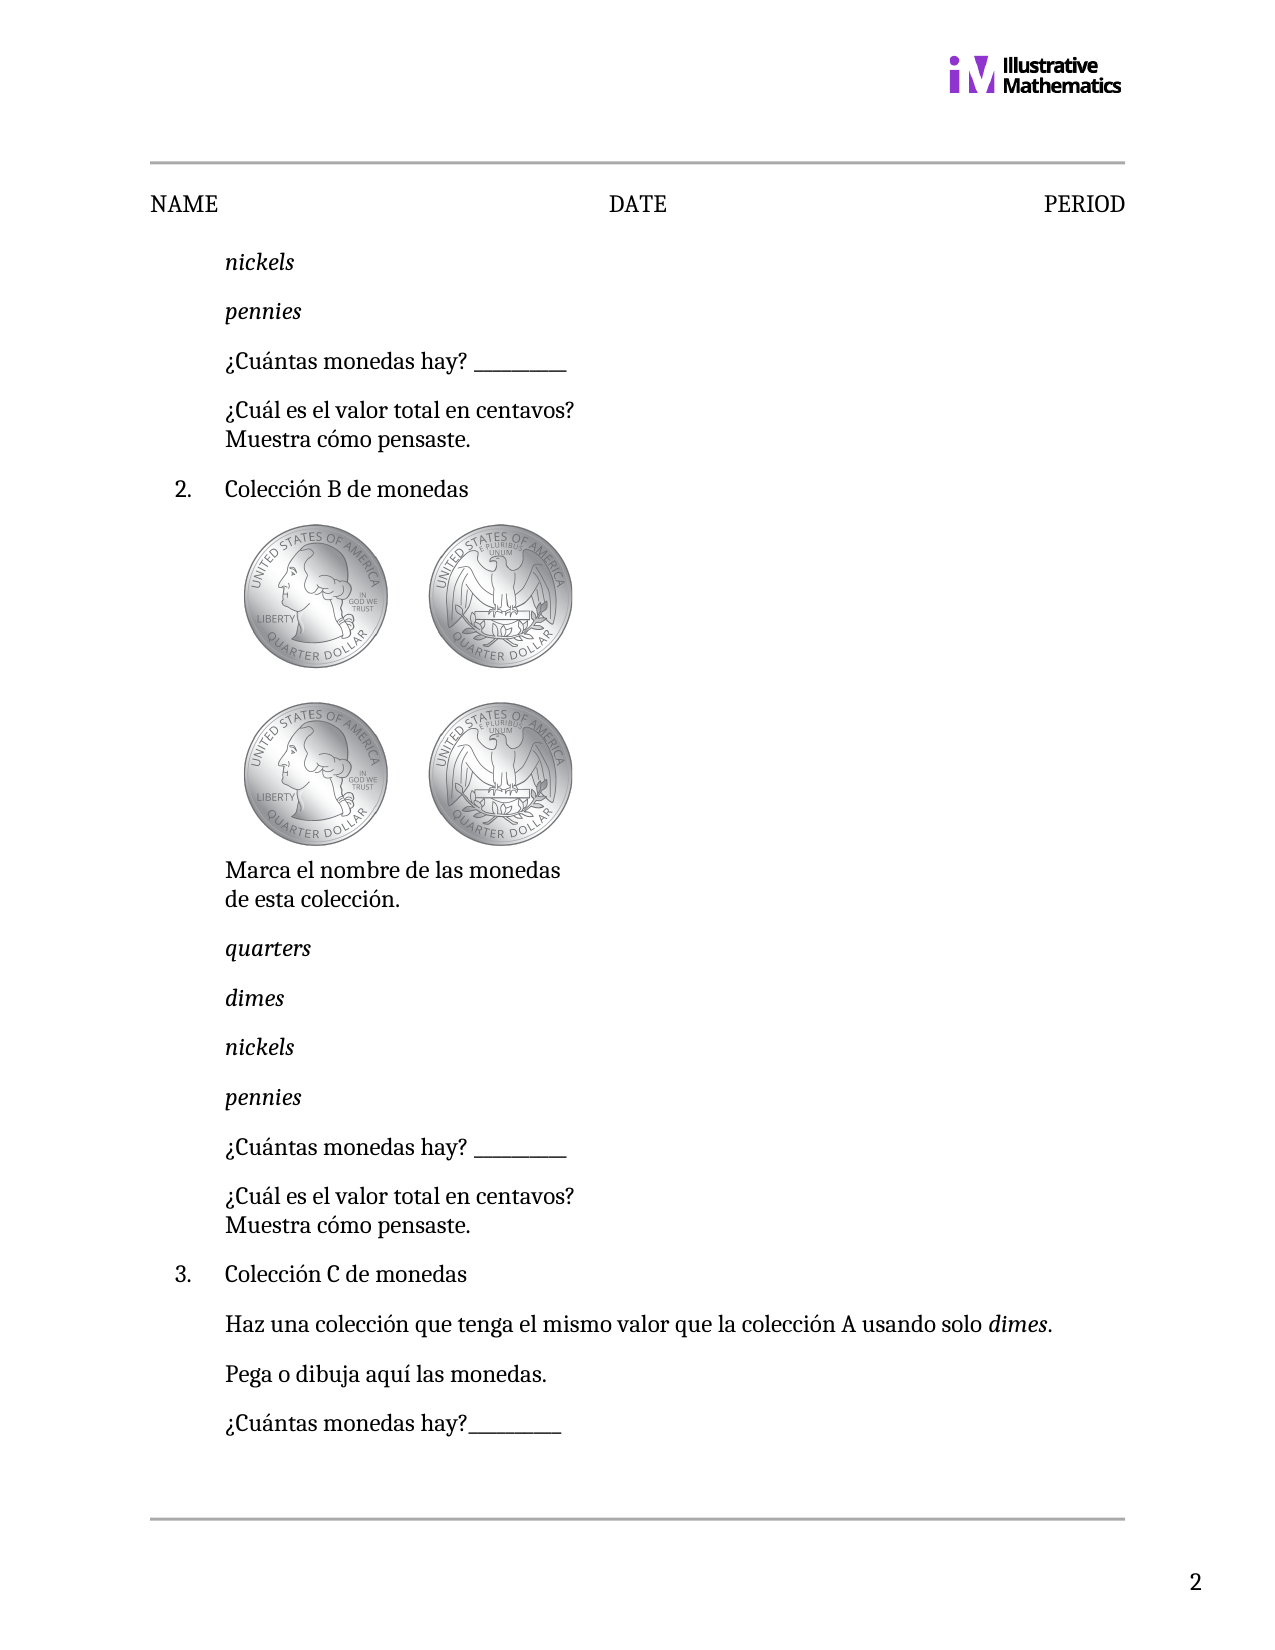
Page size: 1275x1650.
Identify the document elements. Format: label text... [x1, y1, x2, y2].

list quarters [175, 934, 1125, 963]
picture [243, 524, 573, 846]
list Pega o dibuja aquí las monedas. [175, 1359, 1125, 1388]
list Haz una colección que tenga el mismo valor que la colección A usando solo dimes. [175, 1310, 1125, 1339]
list nickels [175, 1033, 1125, 1062]
list ¿Cuál es el valor total en centavos? Muestra cómo pensaste. [175, 1182, 1125, 1239]
list nickels [175, 247, 1125, 276]
list Marca el nombre de las monedas de esta colección. [175, 856, 1125, 913]
list Colección B de monedas [175, 474, 1125, 503]
list pennies [175, 1083, 1125, 1112]
list pennies [175, 297, 1125, 326]
list ¿Cuántas monedas hay?__________ [175, 1409, 1125, 1438]
list ¿Cuál es el valor total en centavos? Muestra cómo pensaste. [175, 396, 1125, 454]
list ¿Cuántas monedas hay? __________ [175, 1132, 1125, 1161]
picture [949, 55, 1121, 93]
list dimes [175, 984, 1125, 1012]
list Colección C de monedas [175, 1260, 1125, 1289]
list ¿Cuántas monedas hay? __________ [175, 347, 1125, 375]
